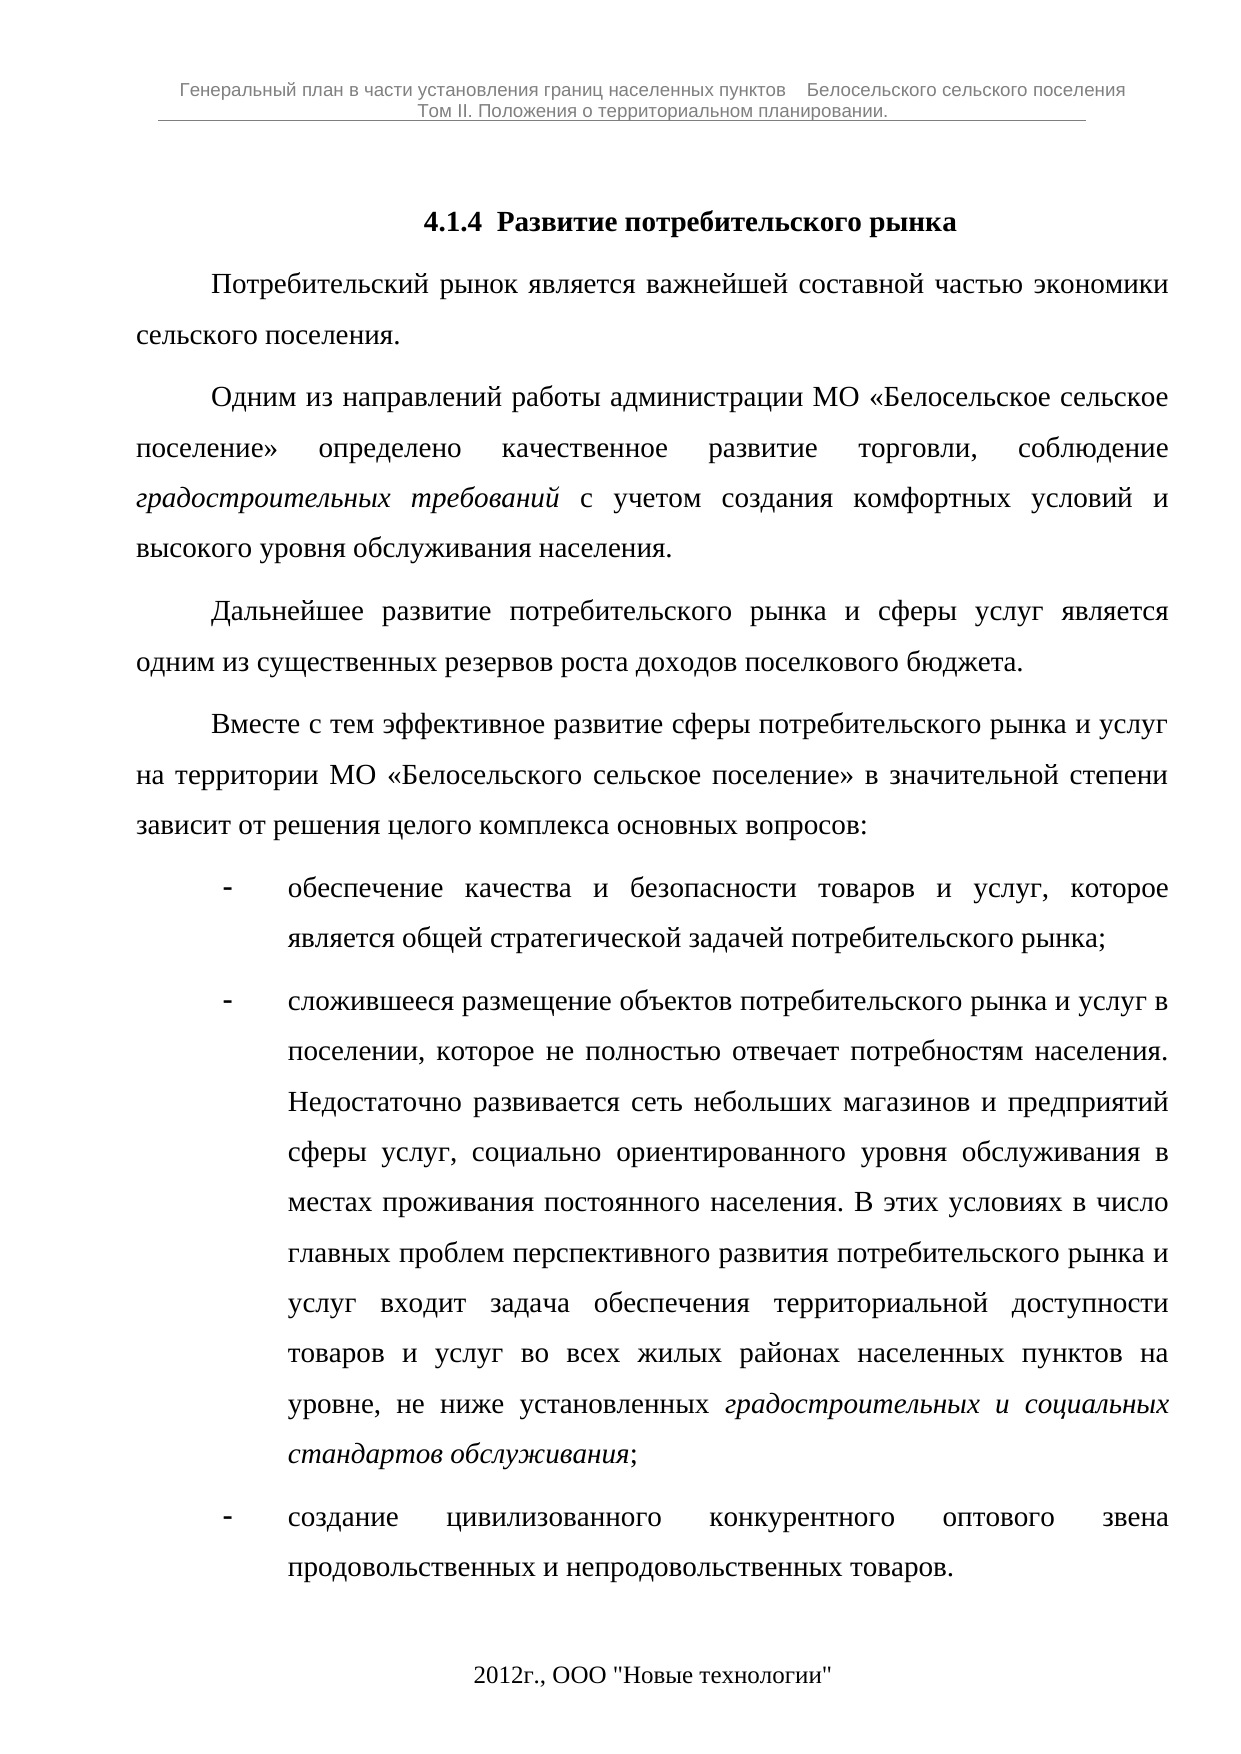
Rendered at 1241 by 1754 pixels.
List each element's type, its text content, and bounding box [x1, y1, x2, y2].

text Потребительский рынок является важнейшей составной частью экономики сельского поселения. [136, 266, 1169, 350]
text 4.1.4 Развитие потребительского рынка [211, 204, 1169, 237]
list создание цивилизованного конкурентного оптового звена продовольственных и непродовольственных товаров. [223, 1499, 1169, 1583]
text Одним из направлений работы администрации МО «Белосельское сельское поселение» определено качественное развитие торговли, соблюдение градостроительных требований с учетом создания комфортных условий и высокого уровня обслуживания населения. [136, 379, 1169, 564]
text Дальнейшее развитие потребительского рынка и сферы услуг является одним из существенных резервов роста доходов поселкового бюджета. [136, 593, 1169, 677]
list обеспечение качества и безопасности товаров и услуг, которое является общей стратегической задачей потребительского рынка; [223, 870, 1169, 954]
text Вместе с тем эффективное развитие сферы потребительского рынка и услуг на территории МО «Белосельского сельское поселение» в значительной степени зависит от решения целого комплекса основных вопросов: [136, 706, 1169, 841]
list сложившееся размещение объектов потребительского рынка и услуг в поселении, которое не полностью отвечает потребностям населения. Недостаточно развивается сеть небольших магазинов и предприятий сферы услуг, социально ориентированного уровня обслуживания в местах проживания постоянного населения. В этих условиях в число главных проблем перспективного развития потребительского рынка и услуг входит задача обеспечения территориальной доступности товаров и услуг во всех жилых районах населенных пунктов на уровне, не ниже установленных градостроительных и социальных стандартов обслуживания; [223, 983, 1169, 1469]
